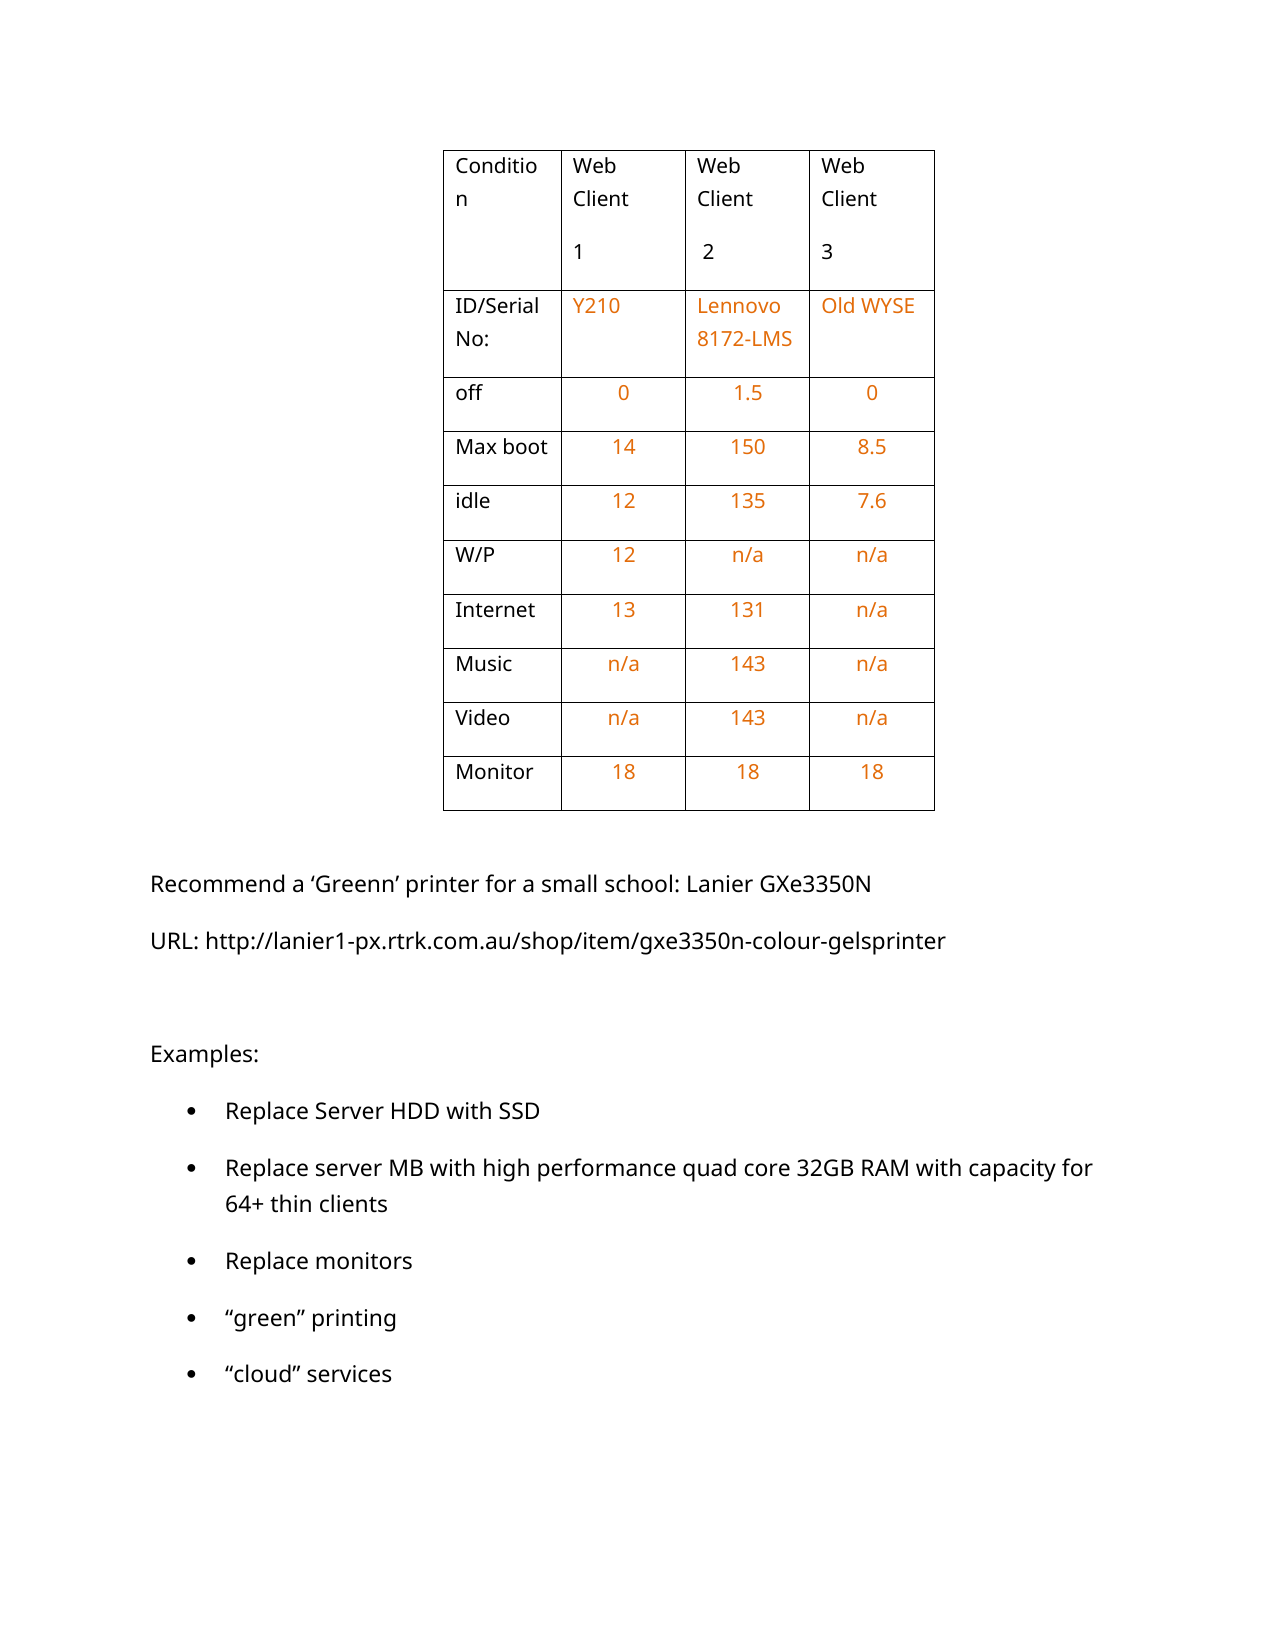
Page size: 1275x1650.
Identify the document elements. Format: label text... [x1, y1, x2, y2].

table_cell 12 [562, 486, 685, 539]
table_cell 18 [810, 757, 934, 810]
table_cell W/P [444, 541, 561, 594]
table_cell 0 [562, 378, 685, 431]
table_cell 7.6 [810, 486, 934, 539]
list “cloud” services [187, 1358, 1125, 1389]
table_cell n/a [810, 649, 934, 702]
table_cell 18 [562, 757, 685, 810]
table_cell 14 [562, 432, 685, 485]
table_cell 18 [686, 757, 809, 810]
table_cell 135 [686, 486, 809, 539]
table_cell 150 [686, 432, 809, 485]
table_cell Old WYSE [810, 291, 934, 377]
table_cell n/a [810, 595, 934, 648]
table_header Web Client 3 [810, 151, 934, 290]
table_cell n/a [810, 703, 934, 756]
table_cell 12 [562, 541, 685, 594]
table_cell n/a [562, 703, 685, 756]
list Replace Server HDD with SSD [187, 1095, 1125, 1126]
table_header Condition [444, 151, 561, 290]
table_cell 131 [686, 595, 809, 648]
table_cell Music [444, 649, 561, 702]
table_cell Lennovo 8172-LMS [686, 291, 809, 377]
table_cell 143 [686, 649, 809, 702]
table_cell 13 [562, 595, 685, 648]
table_header Web Client 1 [562, 151, 685, 290]
text Examples: [150, 1038, 1125, 1070]
list “green” printing [187, 1301, 1125, 1333]
table_cell 143 [686, 703, 809, 756]
table_cell Internet [444, 595, 561, 648]
table_cell n/a [810, 541, 934, 594]
table_cell Video [444, 703, 561, 756]
table_cell Max boot [444, 432, 561, 485]
text Recommend a ‘Greenn’ printer for a small school: Lanier GXe3350N [150, 868, 1125, 899]
table_cell 0 [810, 378, 934, 431]
table_cell 8.5 [810, 432, 934, 485]
table_cell idle [444, 486, 561, 539]
table_cell 1.5 [686, 378, 809, 431]
table_cell n/a [562, 649, 685, 702]
table_cell n/a [686, 541, 809, 594]
table_cell Monitor [444, 757, 561, 810]
text URL: http://lanier1-px.rtrk.com.au/shop/item/gxe3350n-colour-gelsprinter [150, 925, 1125, 956]
table_cell off [444, 378, 561, 431]
list Replace monitors [187, 1245, 1125, 1276]
list Replace server MB with high performance quad core 32GB RAM with capacity for 64+ thin clients [187, 1152, 1125, 1219]
table_cell Y210 [562, 291, 685, 377]
table_cell ID/Serial No: [444, 291, 561, 377]
table_header Web Client 2 [686, 151, 809, 290]
